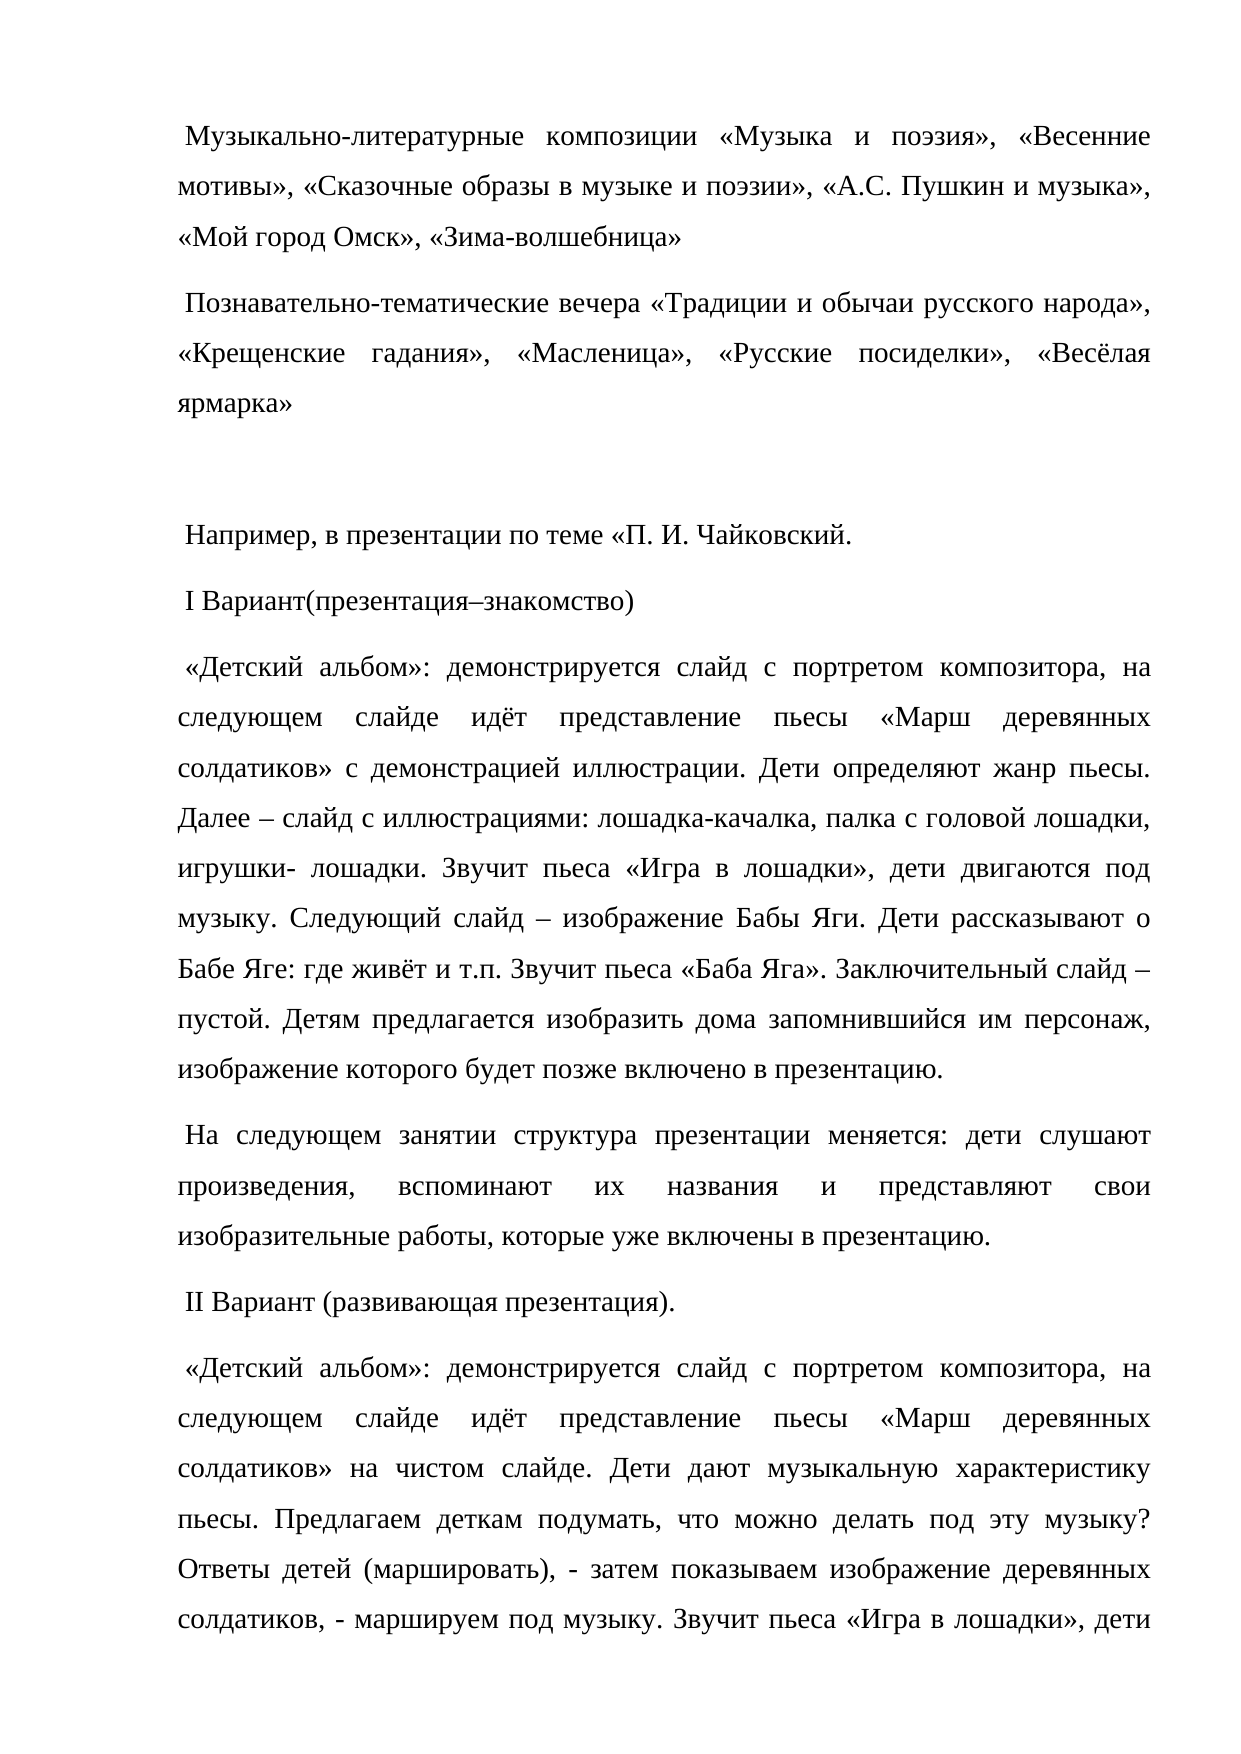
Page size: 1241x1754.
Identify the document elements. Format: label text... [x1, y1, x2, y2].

text Познавательно-тематические вечера «Традиции и обычаи русского народа», «Крещенские гадания», «Масленица», «Русские посиделки», «Весёлая ярмарка» [177, 285, 1152, 419]
text I Вариант(презентация–знакомство) [177, 583, 1152, 617]
text II Вариант (развивающая презентация). [177, 1284, 1152, 1318]
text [177, 1350, 1152, 1635]
text Музыкально-литературные композиции «Музыка и поэзия», «Весенние мотивы», «Сказочные образы в музыке и поэзии», «А.С. Пушкин и музыка», «Мой город Омск», «Зима-волшебница» [177, 118, 1152, 252]
text «Детский альбом»: демонстрируется слайд с портретом композитора, на следующем слайде идёт представление пьесы «Марш деревянных солдатиков» с демонстрацией иллюстрации. Дети определяют жанр пьесы. Далее – слайд с иллюстрациями: лошадка-качалка, палка с головой лошадки, игрушки- лошадки. Звучит пьеса «Игра в лошадки», дети двигаются под музыку. Следующий слайд – изображение Бабы Яги. Дети рассказывают о Бабе Яге: где живёт и т.п. Звучит пьеса «Баба Яга». Заключительный слайд – пустой. Детям предлагается изобразить дома запомнившийся им персонаж, изображение которого будет позже включено в презентацию. [177, 649, 1152, 1085]
text На следующем занятии структура презентации меняется: дети слушают произведения, вспоминают их названия и представляют свои изобразительные работы, которые уже включены в презентацию. [177, 1117, 1152, 1252]
text Например, в презентации по теме «П. И. Чайковский. [177, 517, 1152, 551]
